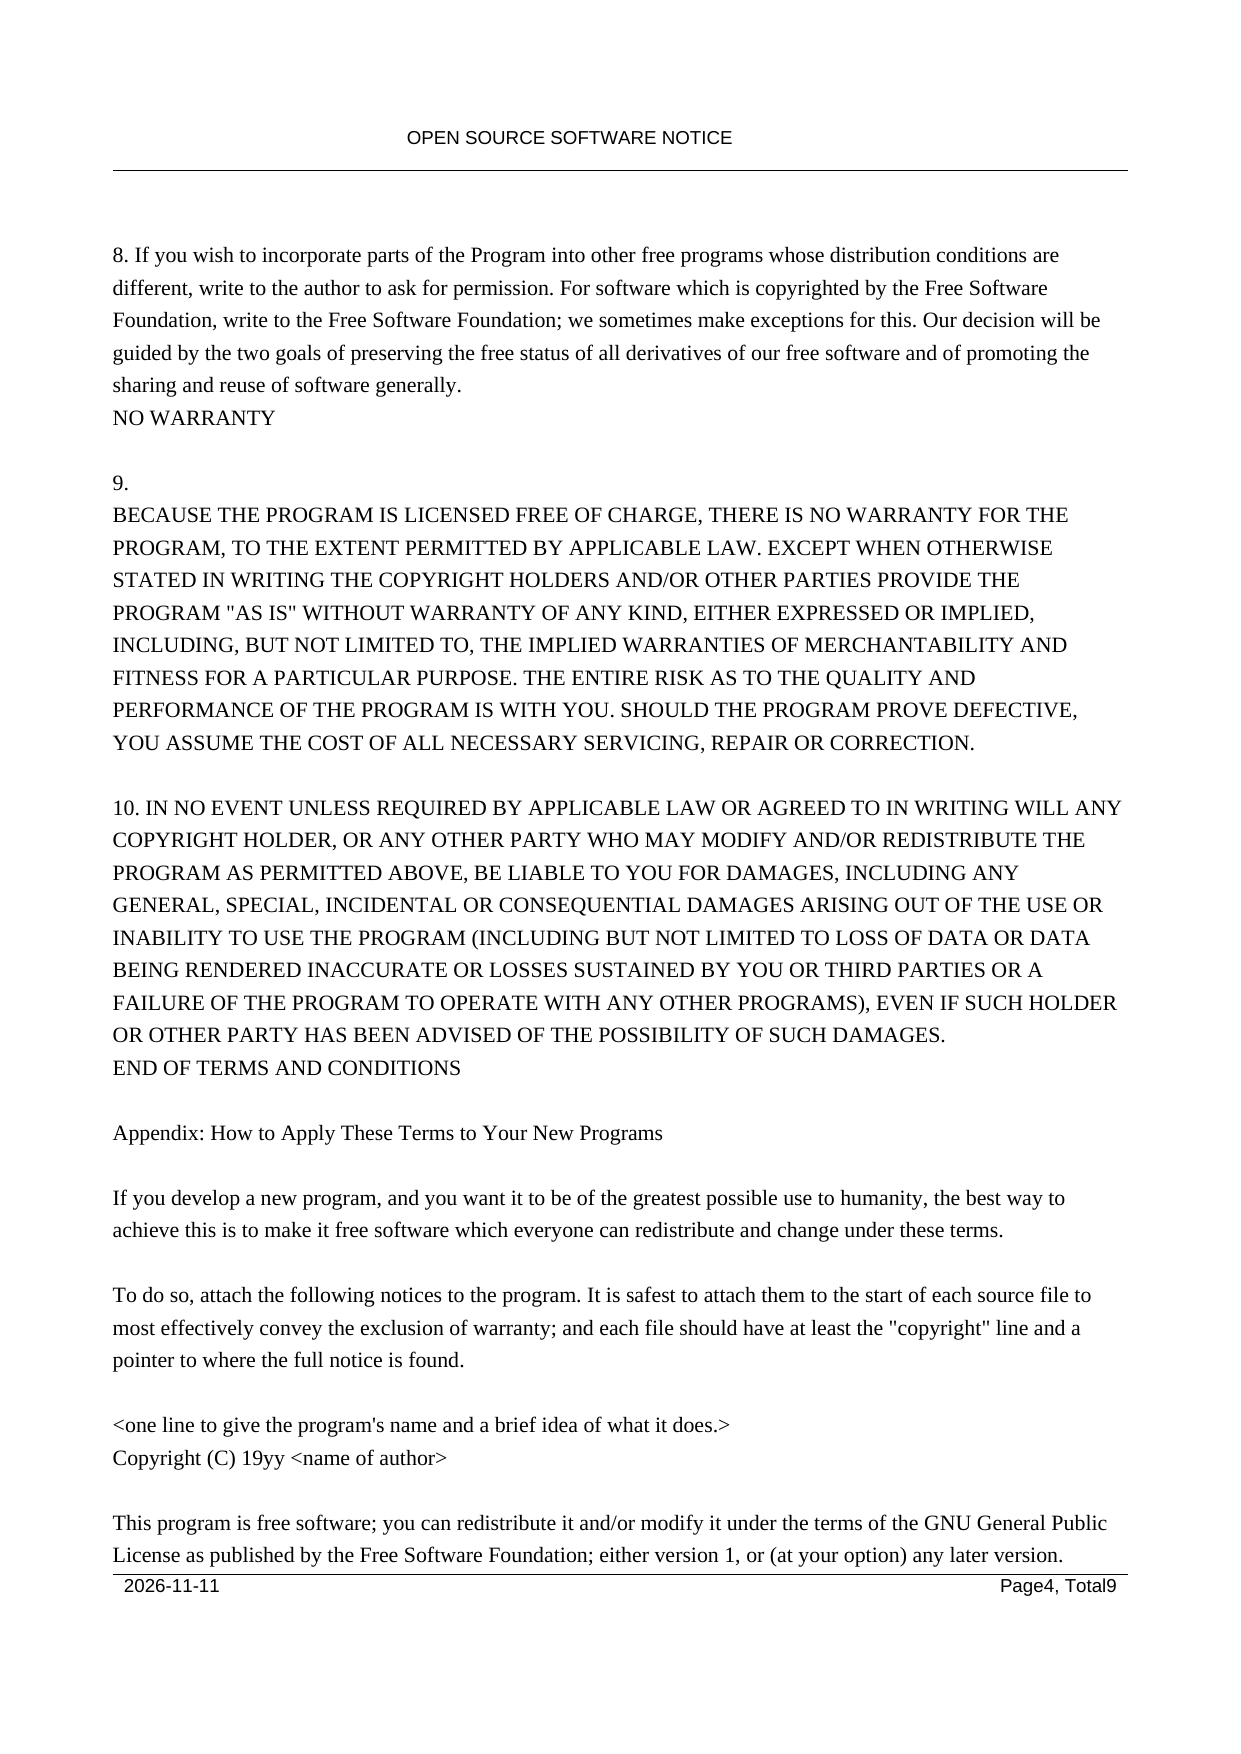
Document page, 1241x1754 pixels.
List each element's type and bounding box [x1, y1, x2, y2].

text [112, 206, 1128, 1571]
